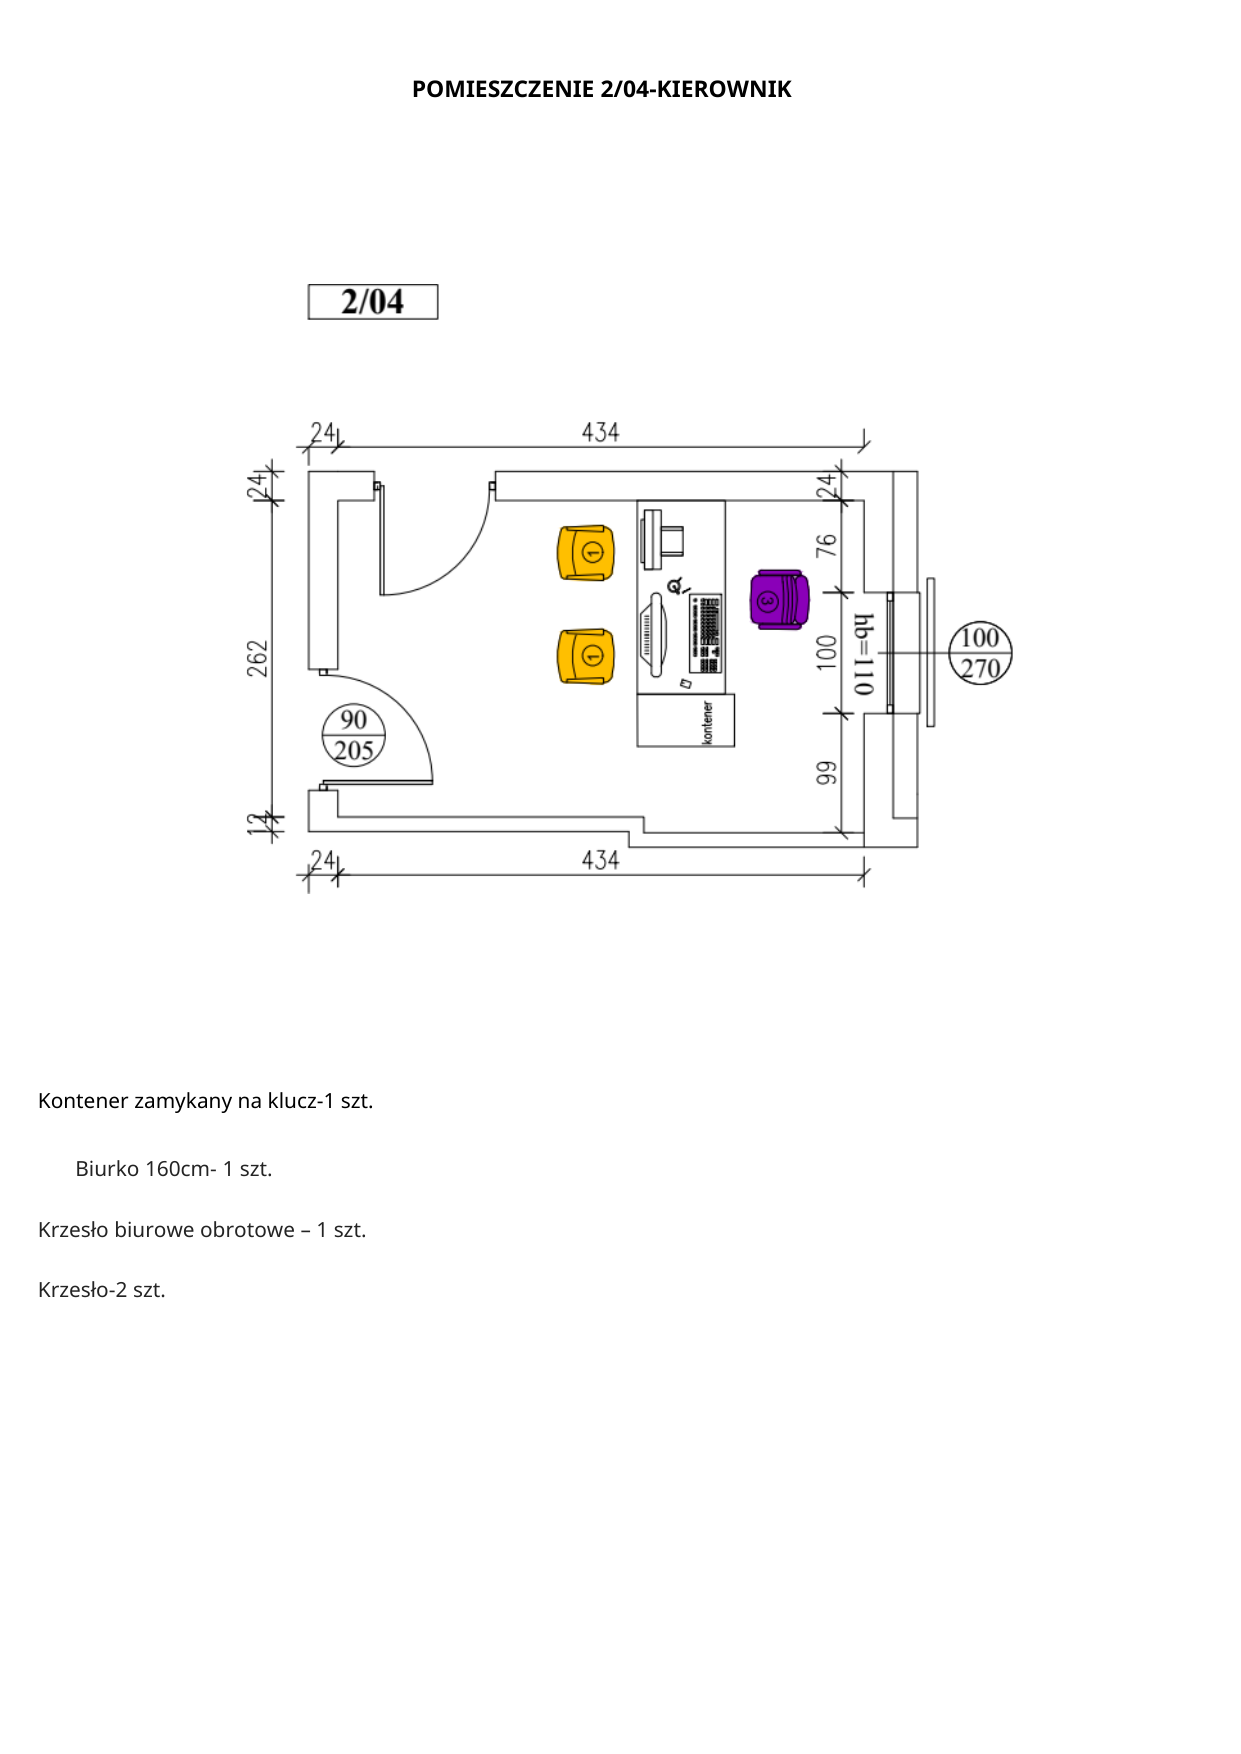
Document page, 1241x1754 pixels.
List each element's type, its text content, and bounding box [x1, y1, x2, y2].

text Krzesło biurowe obrotowe – 1 szt. [38, 1222, 1234, 1241]
subtitle POMIESZCZENIE 2/04-KIEROWNIK [51, 73, 1153, 104]
text Krzesło-2 szt. [38, 1275, 1234, 1303]
picture [246, 284, 1014, 894]
text Kontener zamykany na klucz-1 szt. Biurko 160cm- 1 szt. [38, 1086, 398, 1182]
